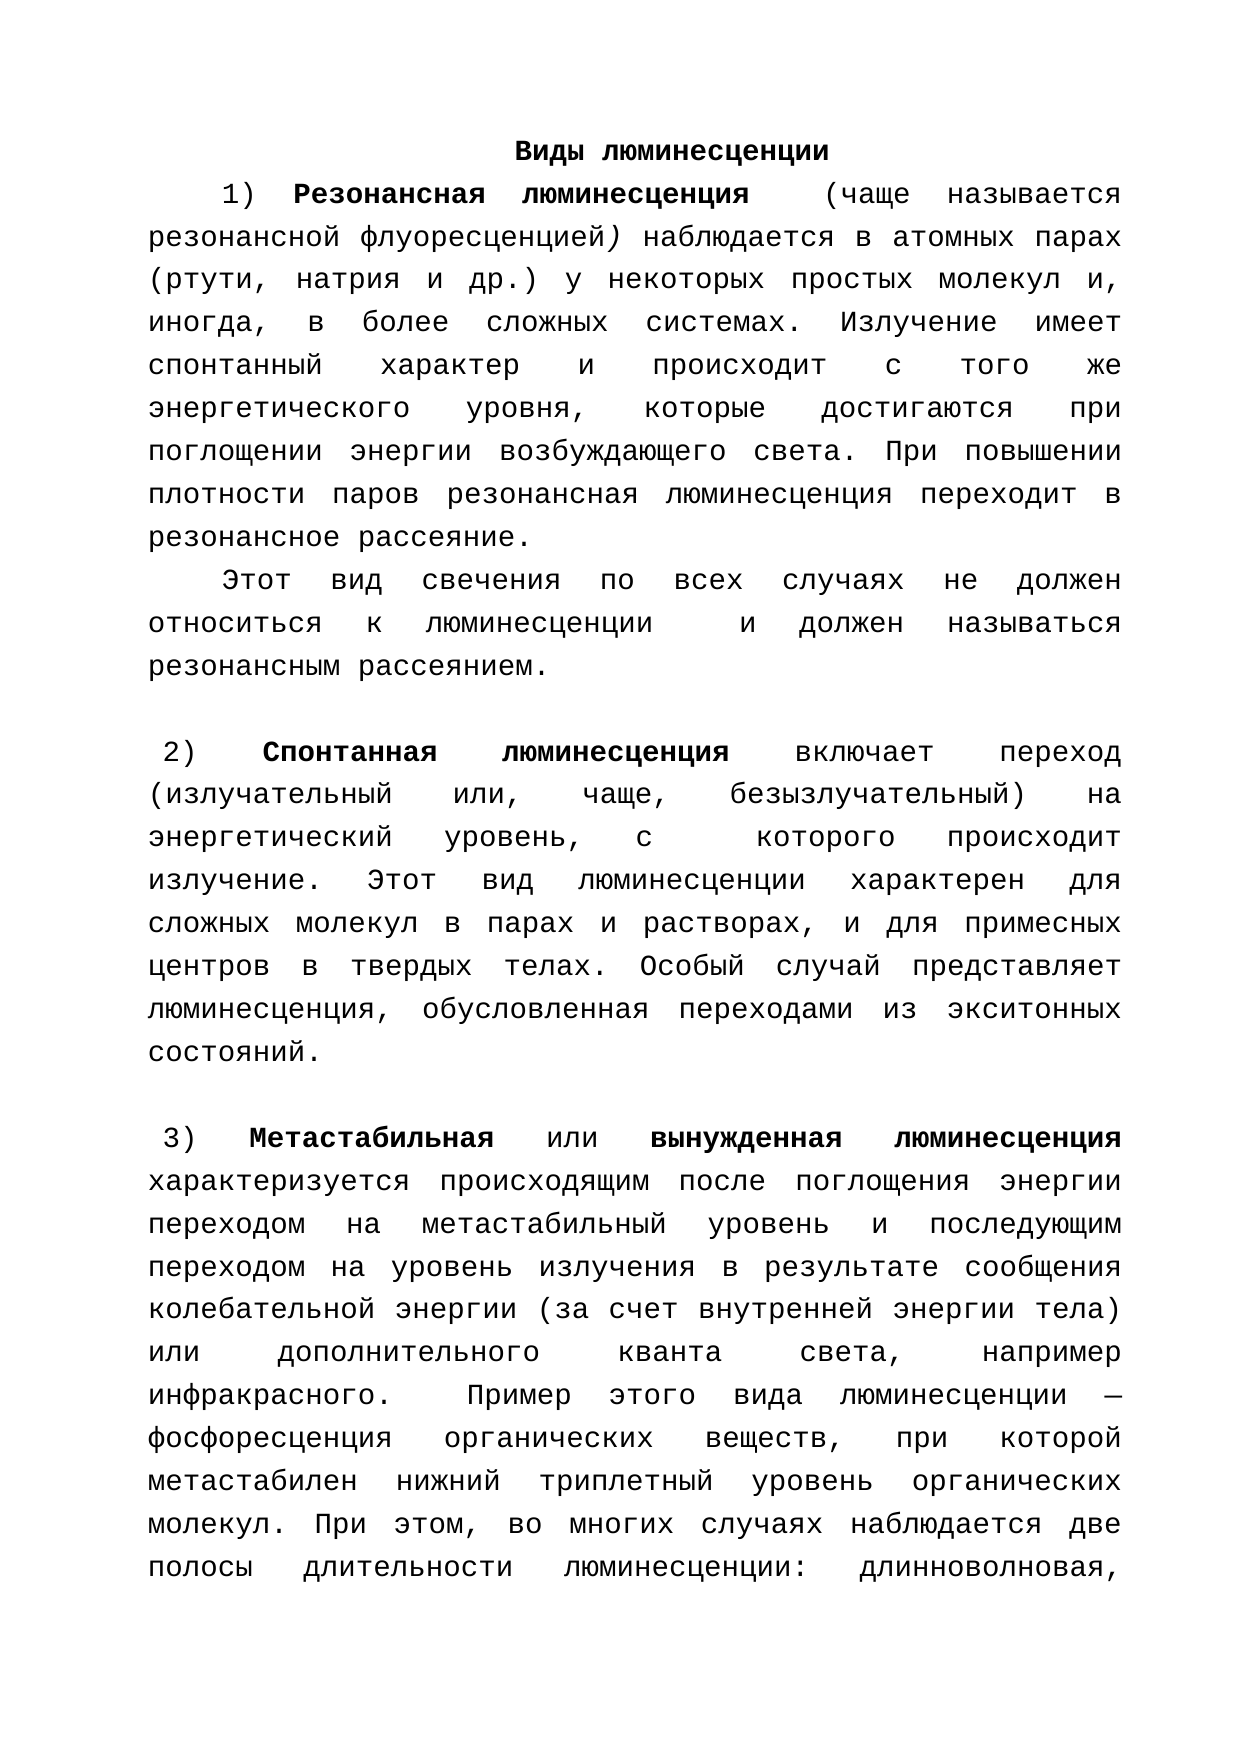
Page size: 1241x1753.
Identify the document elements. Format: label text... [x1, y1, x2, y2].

text Этот вид свечения по всех случаях не должен относиться к люминесценции и должен называться резонансным рассеянием. [148, 565, 1122, 684]
text 2) Спонтанная люминесценция включает переход (излучательный или, чаще, безызлучательный) на энергетический уровень, с которого происходит излучение. Этот вид люминесценции характерен для сложных молекул в парах и растворах, и для примесных центров в твердых телах. Особый случай представляет люминесценция, обусловленная переходами из экситонных состояний. [148, 737, 1122, 1070]
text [148, 1123, 1122, 1585]
subtitle Виды люминесценции [148, 136, 1122, 169]
text 1) Резонансная люминесценция (чаще называется резонансной флуоресценцией) наблюдается в атомных парах (ртути, натрия и др.) у некоторых простых молекул и, иногда, в более сложных системах. Излучение имеет спонтанный характер и происходит с того же энергетического уровня, которые достигаются при поглощении энергии возбуждающего света. При повышении плотности паров резонансная люминесценция переходит в резонансное рассеяние. [148, 179, 1122, 555]
